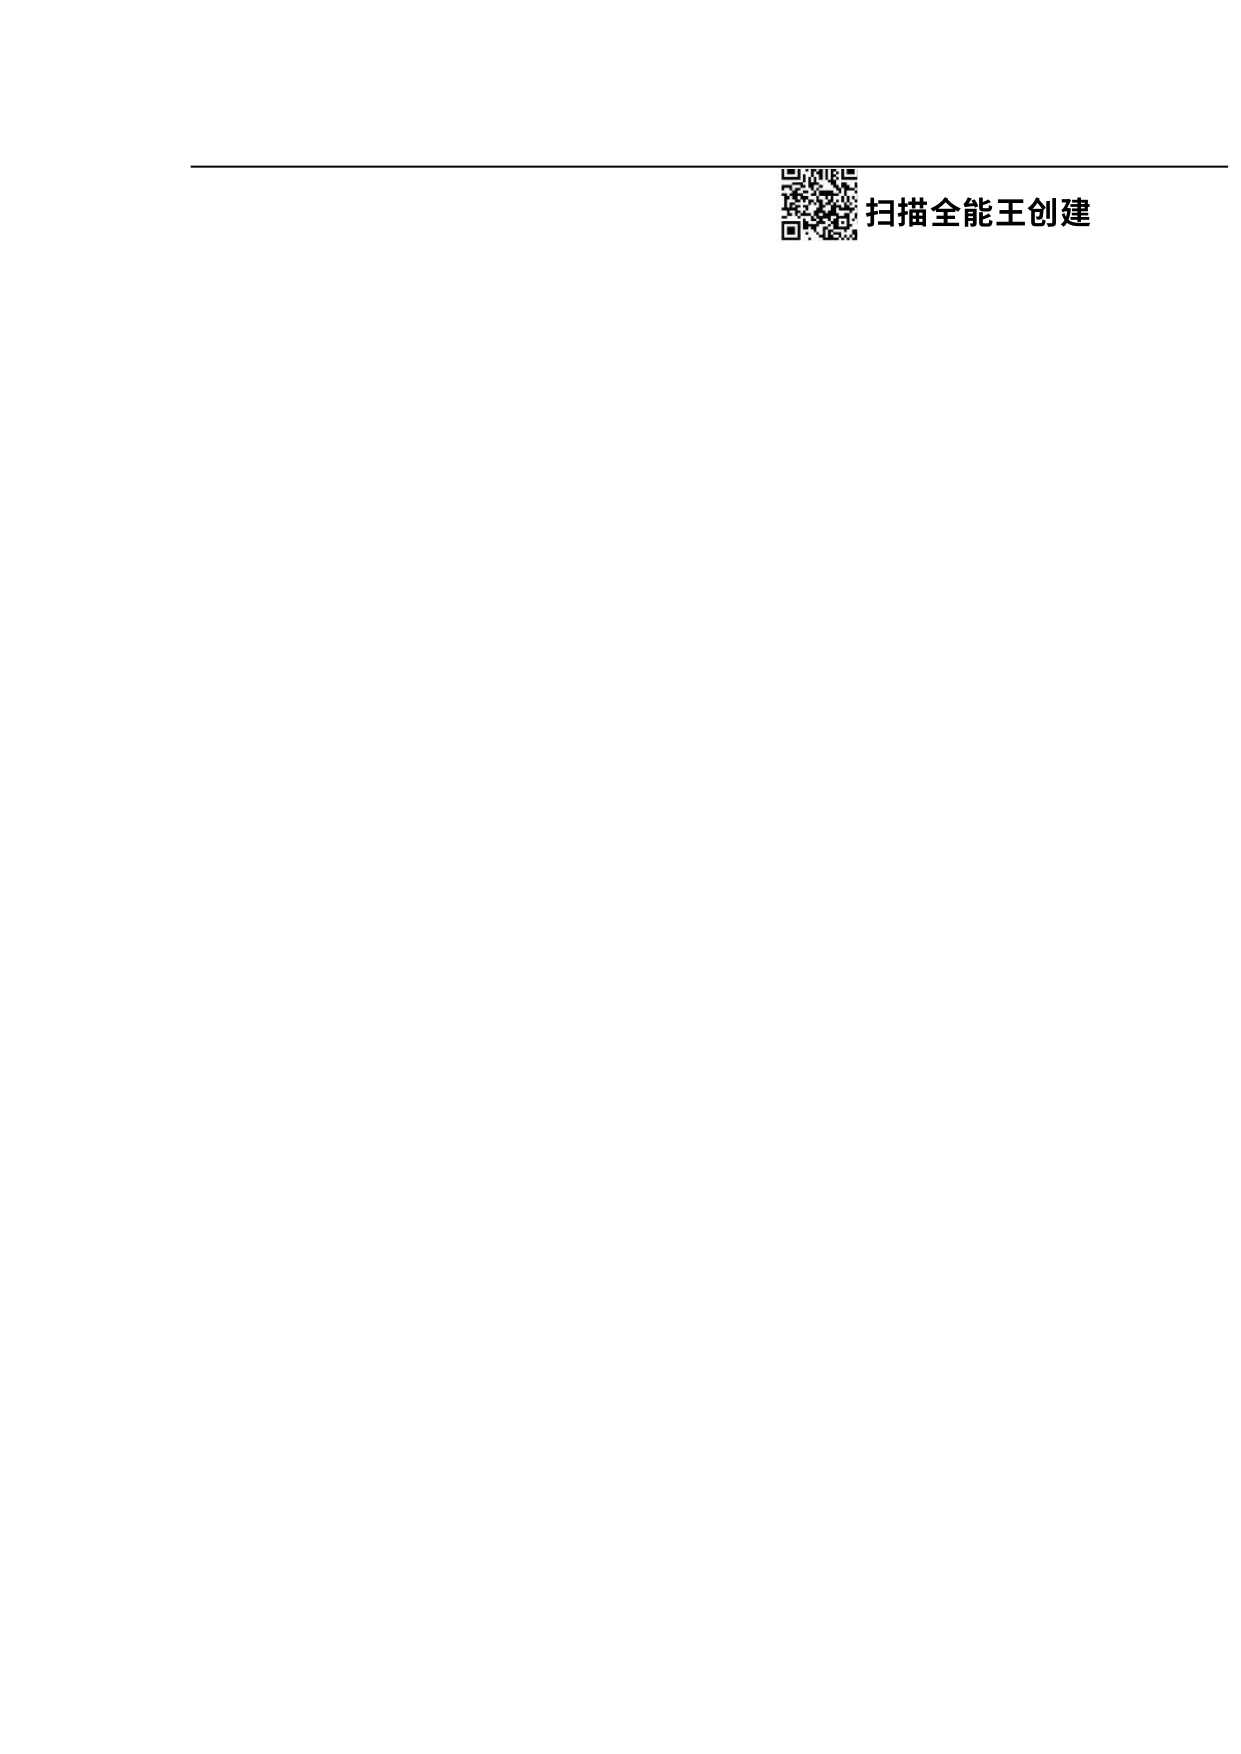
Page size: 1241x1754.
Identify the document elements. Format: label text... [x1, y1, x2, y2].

picture [776, 169, 858, 242]
text 扫描全能王创建 [865, 191, 1229, 233]
